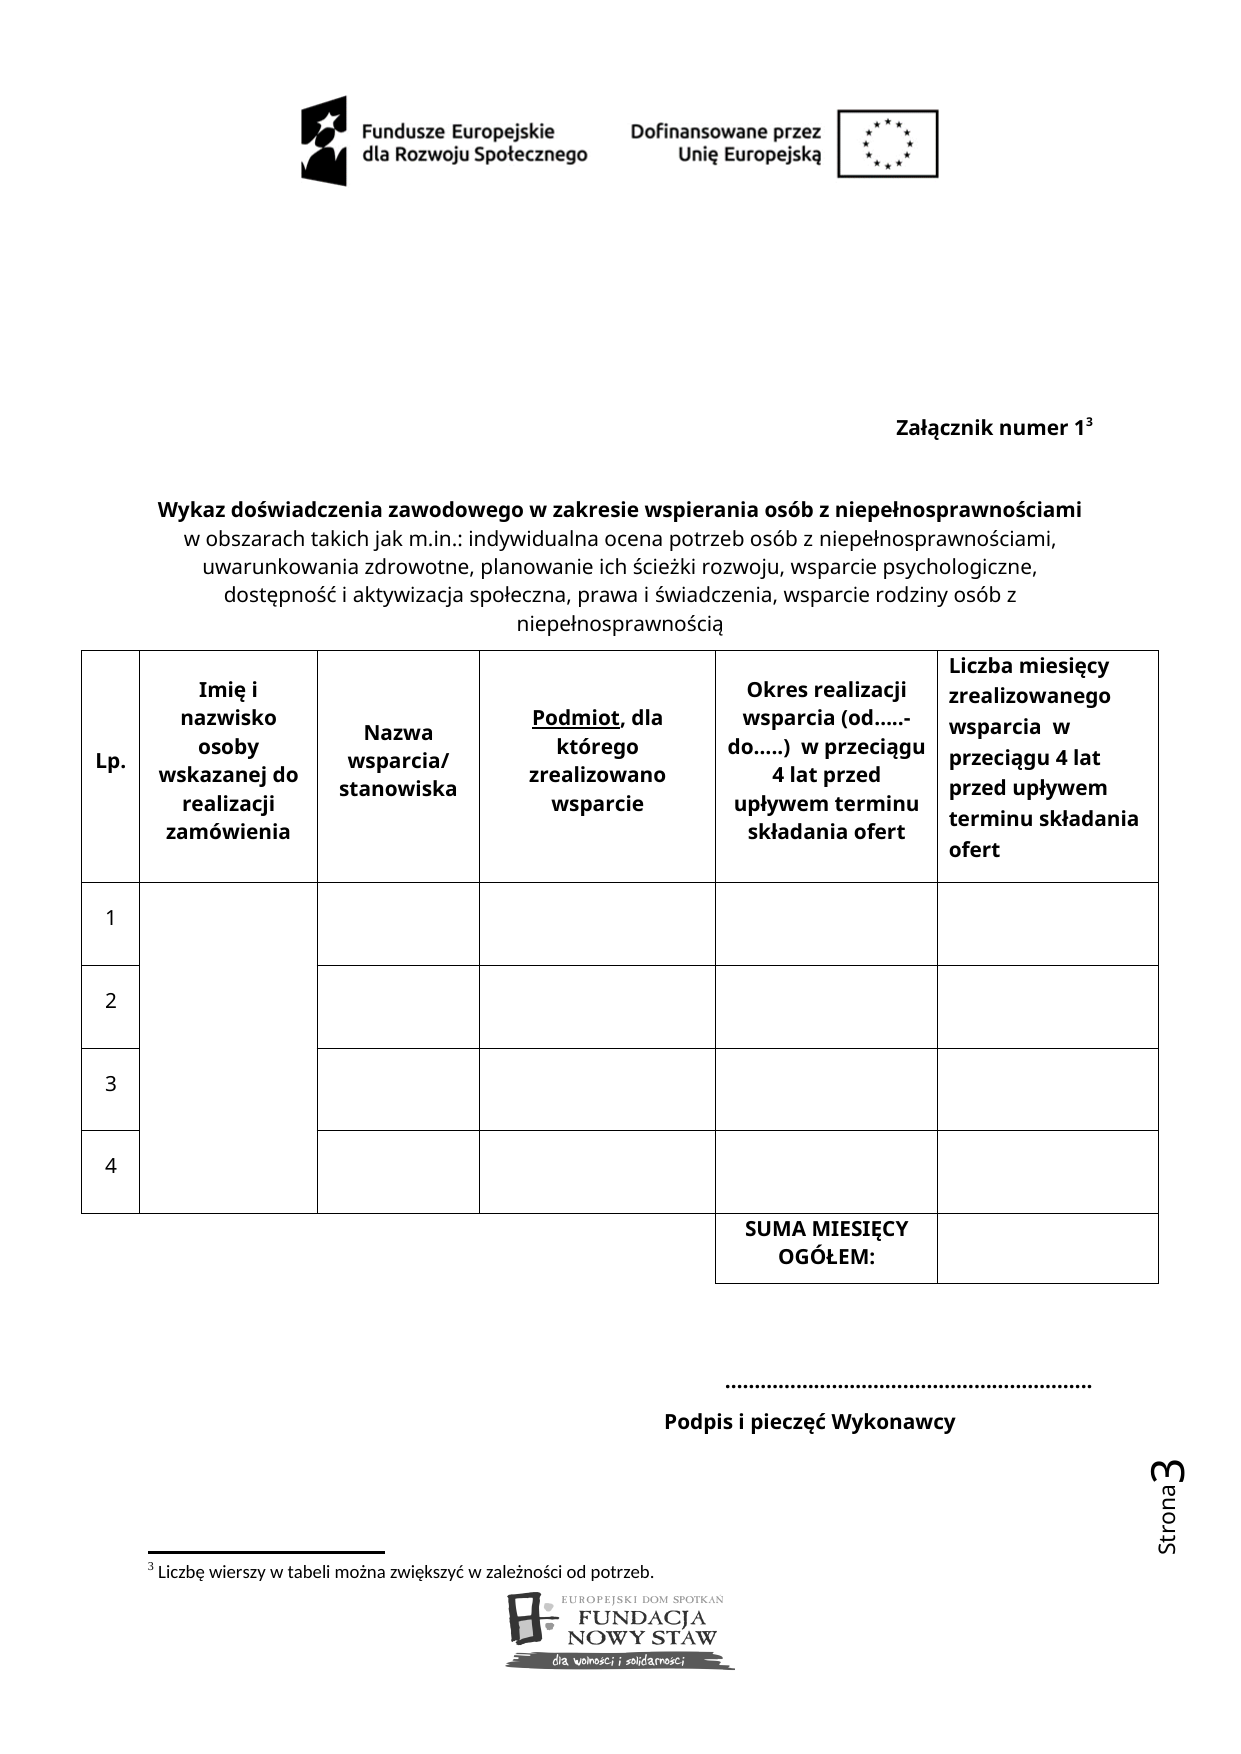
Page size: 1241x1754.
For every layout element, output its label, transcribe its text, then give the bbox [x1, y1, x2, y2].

table_header Imię i nazwisko osoby wskazanej do realizacji zamówienia [140, 651, 317, 882]
table_cell 1 [82, 883, 139, 965]
table_cell SUMA MIESIĘCY OGÓŁEM: [716, 1214, 937, 1283]
table_cell [480, 966, 715, 1047]
table_cell [716, 1049, 937, 1130]
table_cell [938, 1049, 1158, 1130]
table_header Podmiot, dla którego zrealizowano wsparcie [480, 651, 715, 882]
table_cell [318, 1049, 479, 1130]
table_cell [716, 883, 937, 965]
table_cell 2 [82, 966, 139, 1047]
table_cell [716, 966, 937, 1047]
table_cell 3 [82, 1049, 139, 1130]
table_header Okres realizacji wsparcia (od…..-do…..) w przeciągu 4 lat przed upływem terminu składania ofert [716, 651, 937, 882]
table_cell [938, 883, 1158, 965]
table_cell [480, 1131, 715, 1213]
text Podpis i pieczęć Wykonawcy [148, 1407, 1093, 1436]
table_cell [318, 966, 479, 1047]
table_cell [938, 1131, 1158, 1213]
text Załącznik numer 1 [148, 413, 1093, 442]
table_header Nazwa wsparcia/ stanowiska [318, 651, 479, 882]
table_cell [480, 883, 715, 965]
table_cell [716, 1131, 937, 1213]
table_cell [938, 1214, 1158, 1283]
table_cell [318, 1131, 479, 1213]
table_cell [480, 1049, 715, 1130]
table_header Liczba miesięcy zrealizowanego wsparcia w przeciągu 4 lat przed upływem terminu składania ofert [938, 651, 1158, 882]
picture [279, 73, 961, 209]
table_cell [318, 883, 479, 965]
text Wykaz doświadczenia zawodowego w zakresie wspierania osób z niepełnosprawnościami w obszarach takich jak m.in.: indywidualna ocena potrzeb osób z niepełnosprawnościami, uwarunkowania zdrowotne, planowanie ich ścieżki rozwoju, wsparcie psychologiczne, dostępność i aktywizacja społeczna, prawa i świadczenia, wsparcie rodziny osób z niepełnosprawnością [148, 495, 1093, 637]
text …………………………………………………….. [148, 1366, 1093, 1394]
table_cell [938, 966, 1158, 1047]
table_header Lp. [82, 651, 139, 882]
table_cell [140, 883, 317, 1213]
table_cell 4 [82, 1131, 139, 1213]
